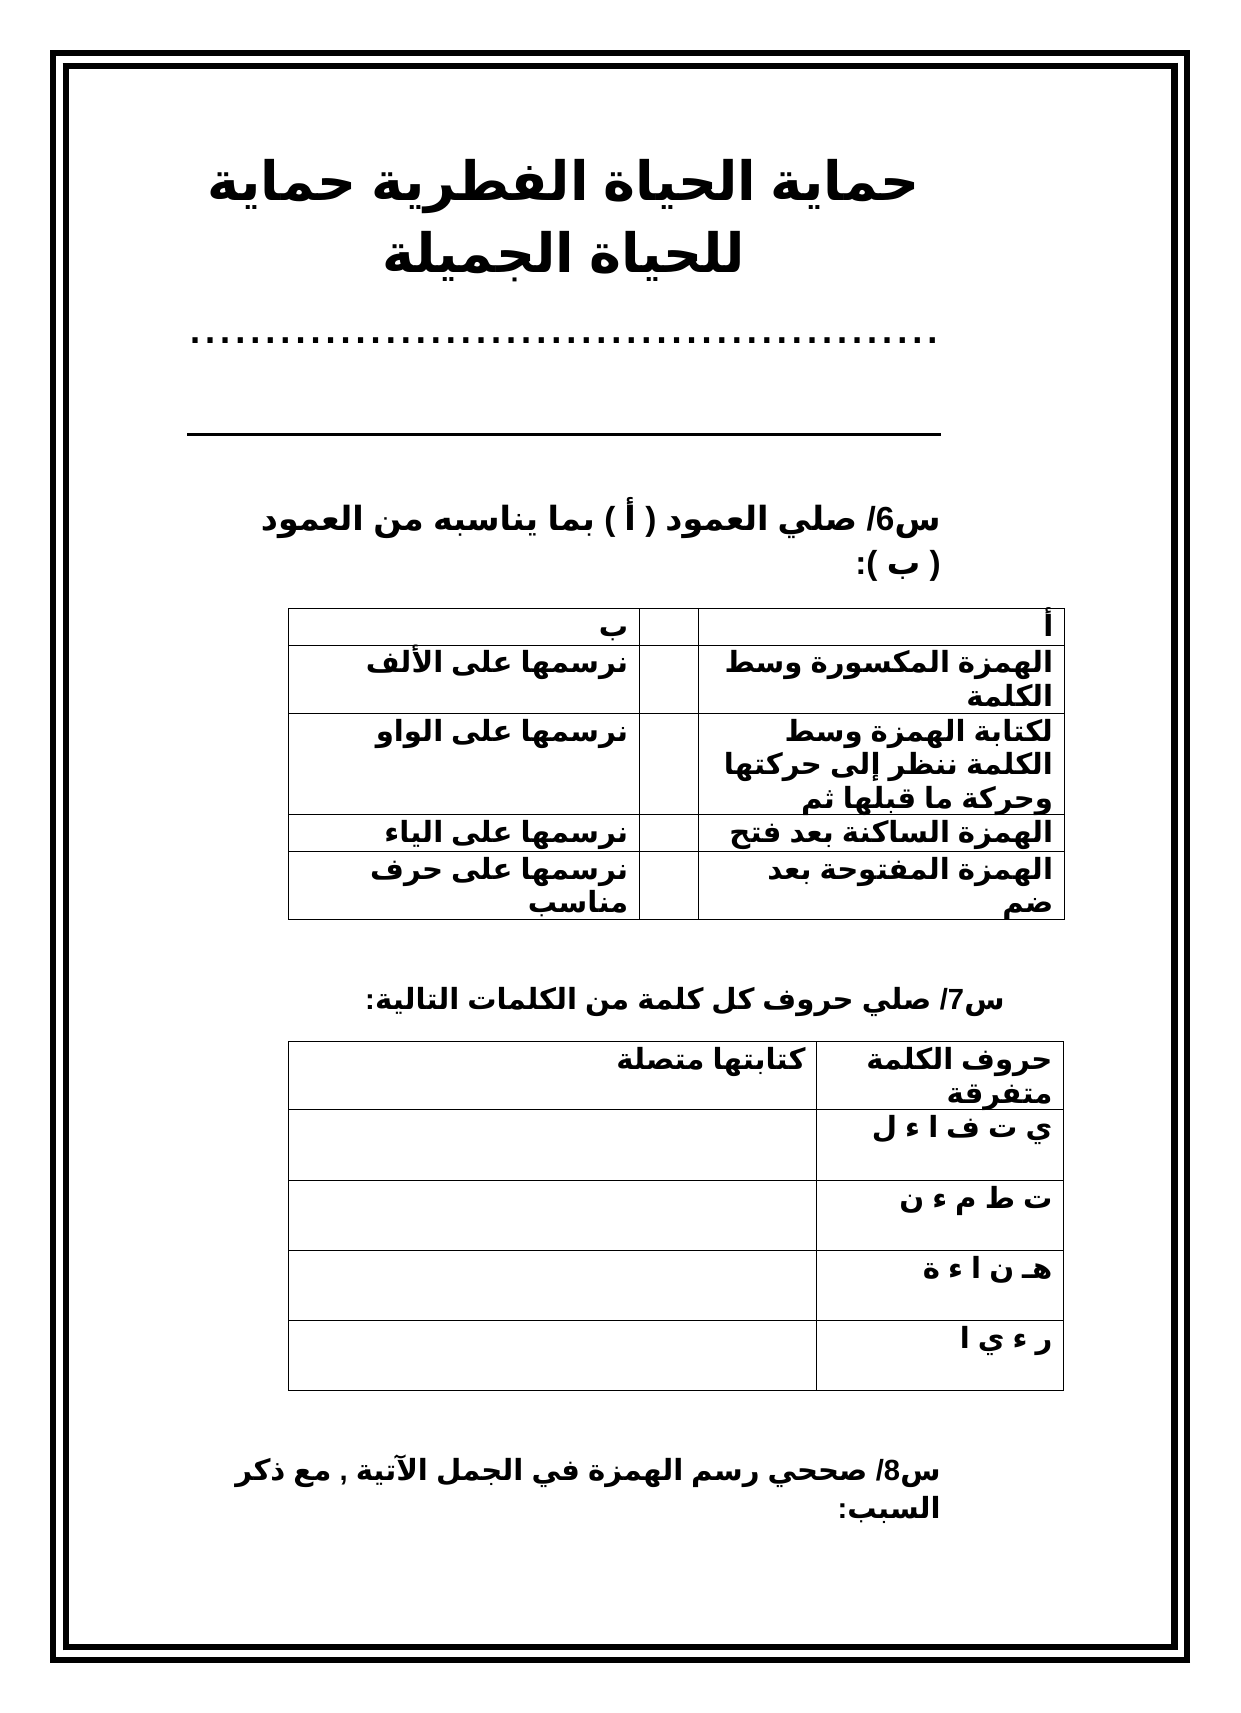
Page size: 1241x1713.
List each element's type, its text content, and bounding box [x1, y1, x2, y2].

table_header حروف الكلمة متفرقة [817, 1042, 1063, 1109]
list س6/ صلي العمود ( أ ) بما يناسبه من العمود ( ب ): [187, 499, 941, 581]
table_cell [640, 852, 698, 919]
table_cell [289, 1321, 816, 1390]
table_cell الهمزة المكسورة وسط الكلمة [699, 646, 1064, 713]
table_cell ي ت ف ا ء ل [817, 1110, 1063, 1179]
table_cell نرسمها على الواو [289, 714, 639, 814]
table_header ب [289, 609, 639, 644]
table_cell لكتابة الهمزة وسط الكلمة ننظر إلى حركتها وحركة ما قبلها ثم [699, 714, 1064, 814]
list س8/ صححي رسم الهمزة في الجمل الآتية , مع ذكر السبب: [187, 1453, 941, 1525]
table_header كتابتها متصلة [289, 1042, 816, 1109]
list .................................................. [187, 293, 941, 355]
table_cell ت ط م ء ن [817, 1181, 1063, 1250]
table_cell [640, 714, 698, 814]
table_cell ر ء ي ا [817, 1321, 1063, 1390]
table_cell [640, 815, 698, 851]
table_cell نرسمها على حرف مناسب [289, 852, 639, 919]
table_header [640, 609, 698, 644]
table_cell [289, 1181, 816, 1250]
table_header أ [699, 609, 1064, 644]
table_cell هـ ن ا ء ة [817, 1251, 1063, 1320]
table_cell نرسمها على الألف [289, 646, 639, 713]
table_cell [289, 1110, 816, 1179]
table_cell الهمزة المفتوحة بعد ضم [699, 852, 1064, 919]
table_cell الهمزة الساكنة بعد فتح [699, 815, 1064, 851]
table_cell [640, 646, 698, 713]
list حماية الحياة الفطرية حماية للحياة الجميلة [187, 150, 941, 284]
text س7/ صلي حروف كل كلمة من الكلمات التالية: [187, 982, 1053, 1015]
table_cell نرسمها على الياء [289, 815, 639, 851]
table_cell [289, 1251, 816, 1320]
